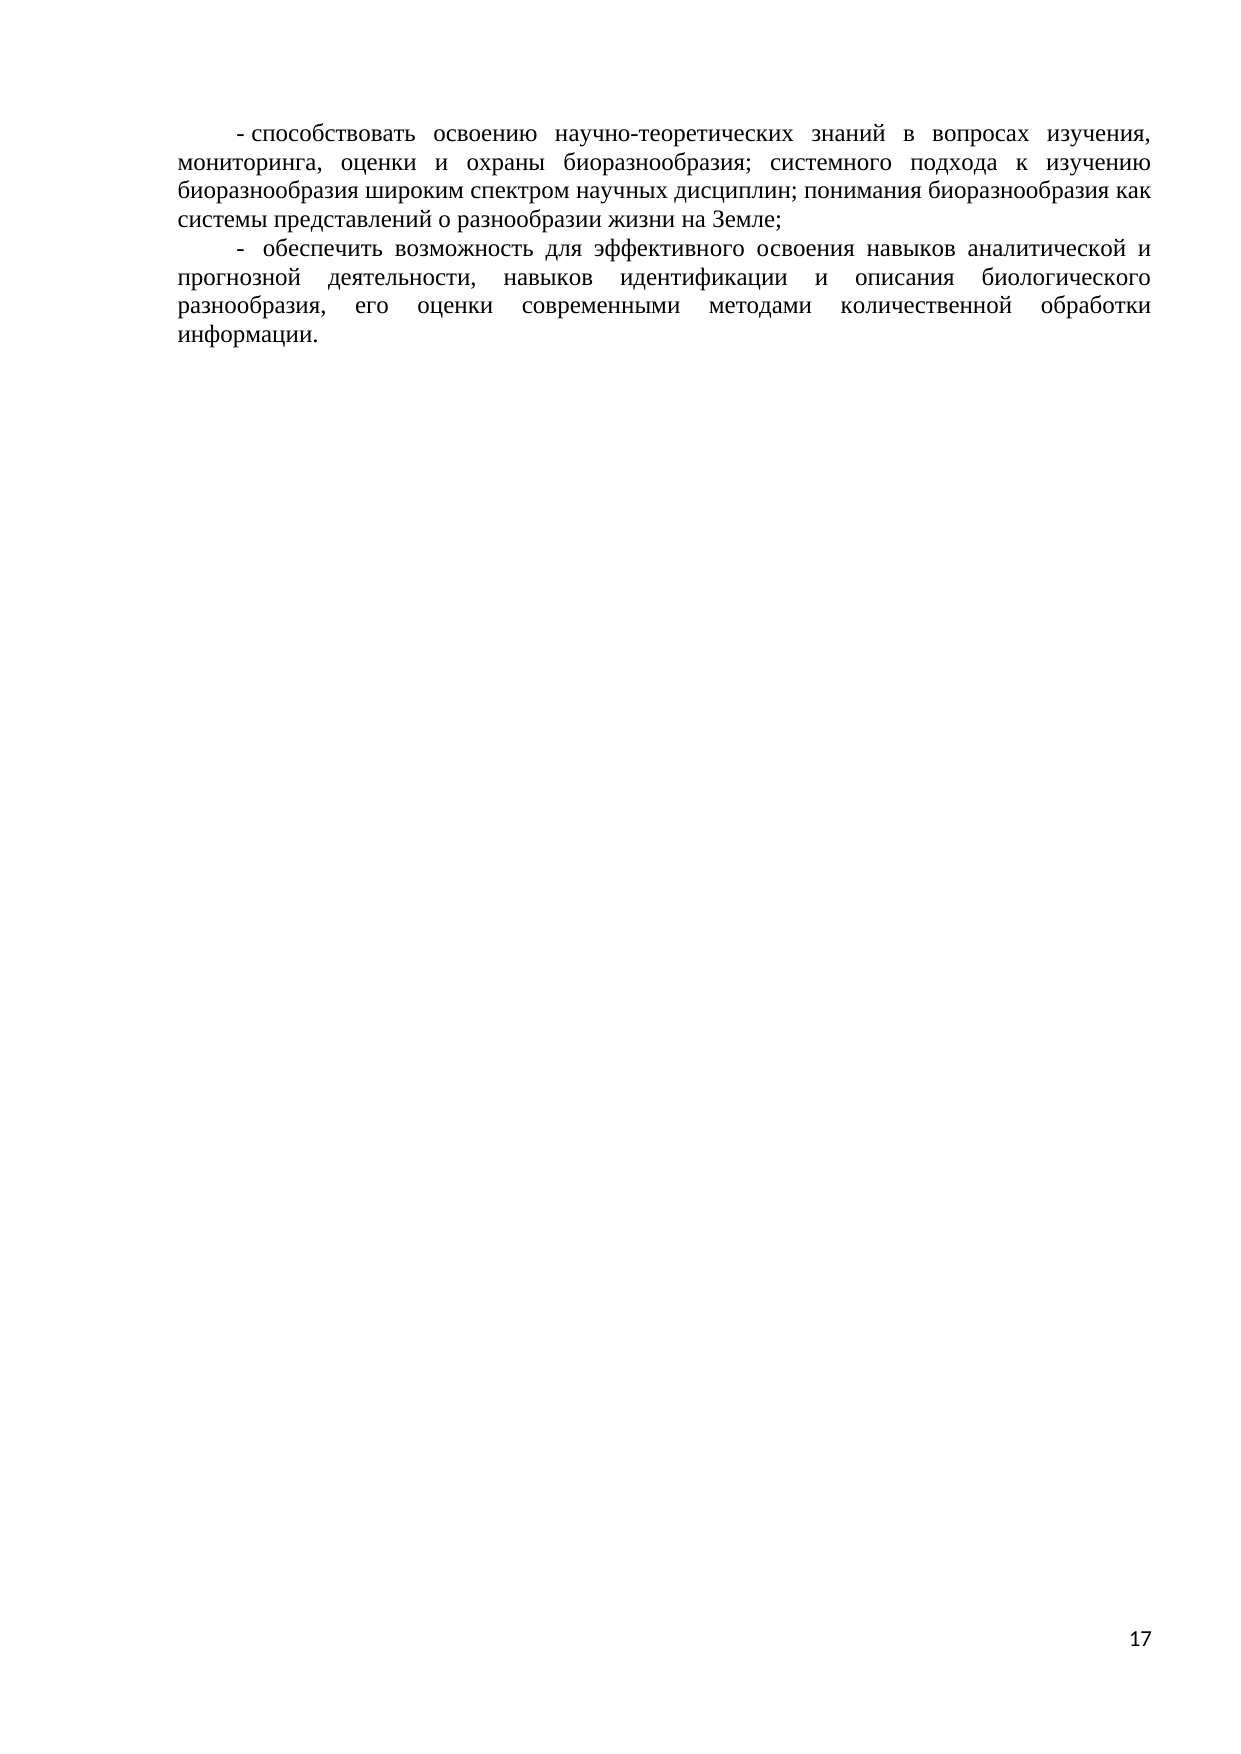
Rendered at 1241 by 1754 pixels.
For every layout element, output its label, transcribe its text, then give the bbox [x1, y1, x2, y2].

list обеспечить возможность для эффективного освоения навыков аналитической и прогнозной деятельности, навыков идентификации и описания биологического разнообразия, его оценки современными методами количественной обработки информации. [177, 233, 1152, 348]
list способствовать освоению научно-теоретических знаний в вопросах изучения, мониторинга, оценки и охраны биоразнообразия; системного подхода к изучению биоразнообразия широким спектром научных дисциплин; понимания биоразнообразия как системы представлений о разнообразии жизни на Земле; [177, 118, 1152, 233]
